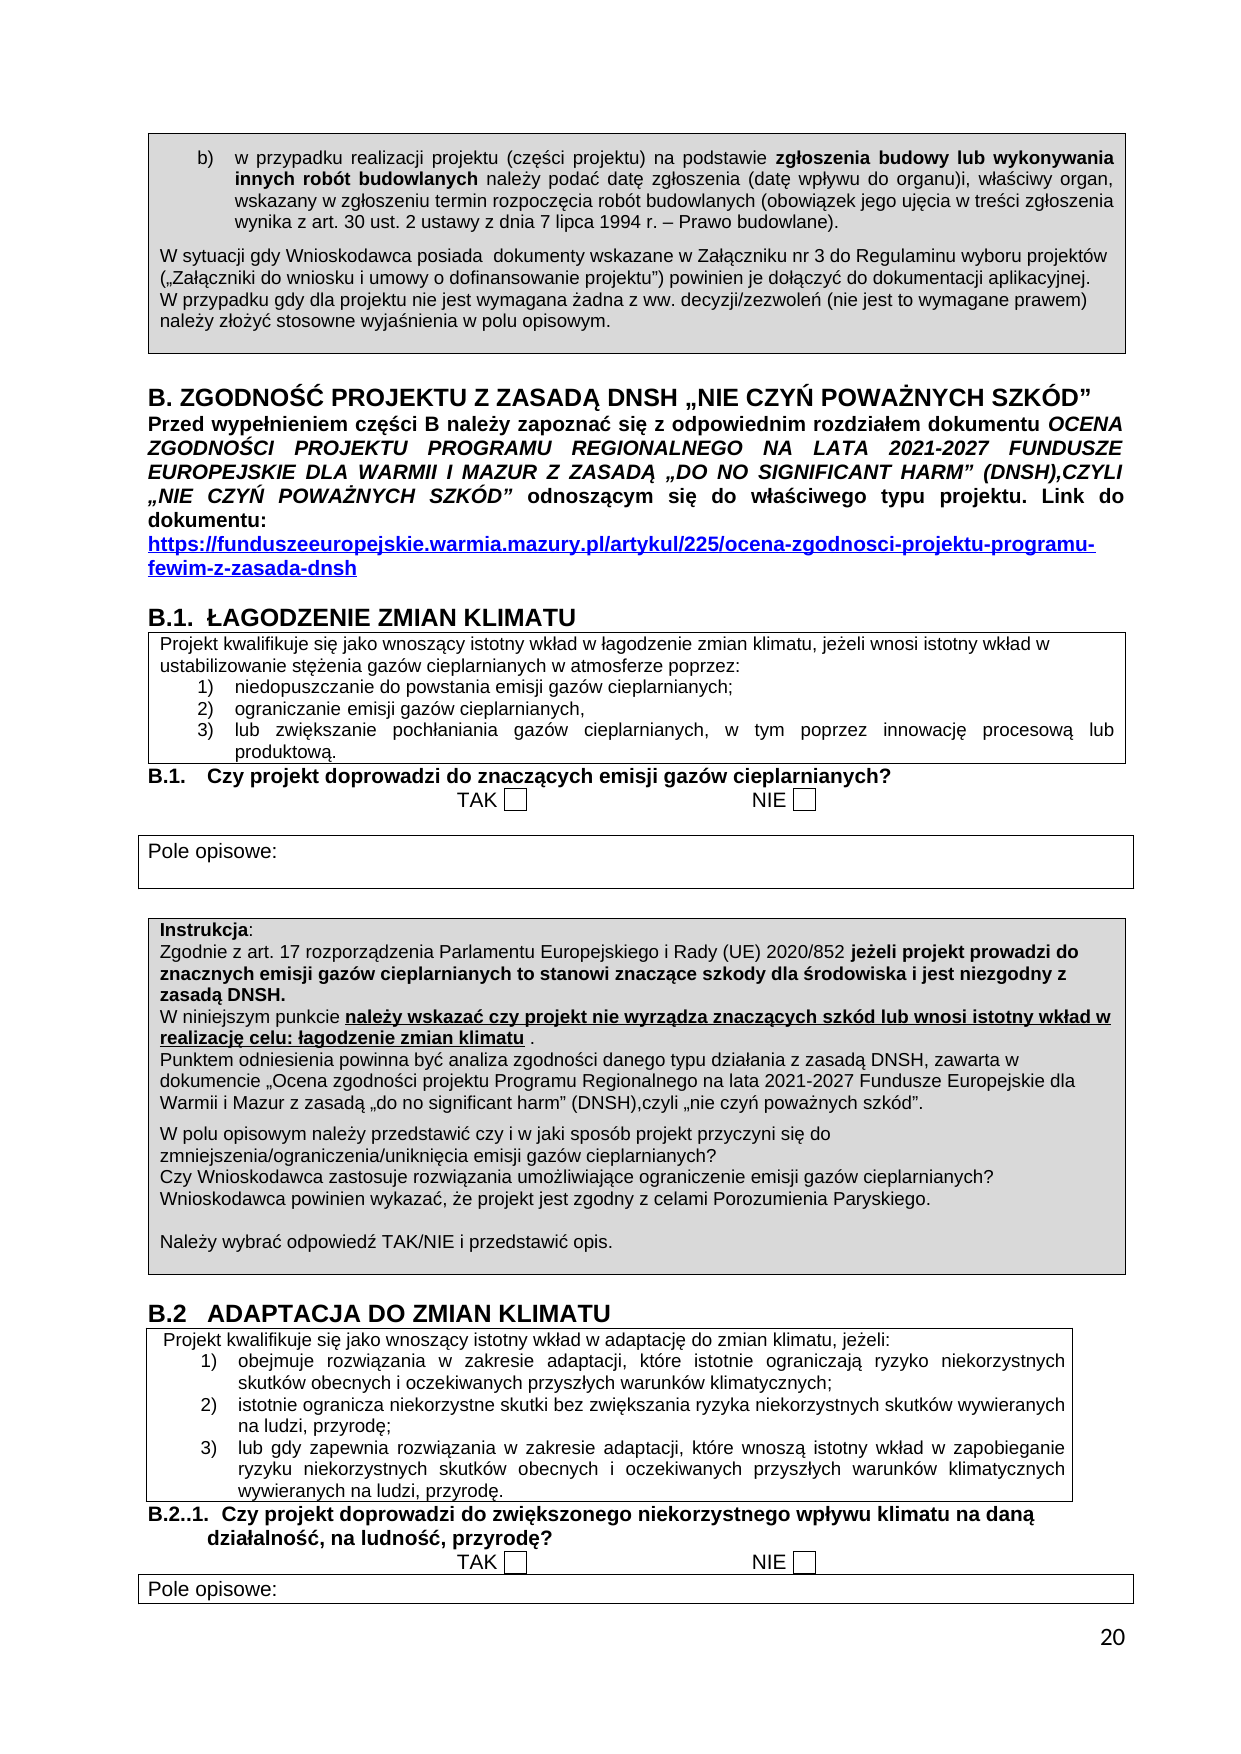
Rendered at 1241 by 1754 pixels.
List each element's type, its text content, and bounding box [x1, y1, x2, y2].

table_header Projekt kwalifikuje się jako wnoszący istotny wkład w łagodzenie zmian klimatu, jeżeli wnosi istotny wkład w ustabilizowanie stężenia gazów cieplarnianych w atmosferze poprzez: niedopuszczanie do powstania emisji gazów cieplarnianych; ograniczanie emisji gazów cieplarnianych, lub zwiększanie pochłaniania gazów cieplarnianych, w tym poprzez innowację procesową lub produktową. [149, 633, 1125, 762]
text B.2..1. Czy projekt doprowadzi do zwiększonego niekorzystnego wpływu klimatu na daną działalność, na ludność, przyrodę? [148, 1502, 1125, 1550]
text Pole opisowe: [139, 836, 1133, 862]
text B. ZGODNOŚĆ PROJEKTU Z ZASADĄ DNSH „NIE CZYŃ POWAŻNYCH SZKÓD” [148, 383, 1125, 412]
text TAK NIE [148, 1550, 1125, 1574]
text B.2 ADAPTACJA DO ZMIAN KLIMATU [148, 1299, 1125, 1328]
text https://funduszeeuropejskie.warmia.mazury.pl/artykul/225/ocena-zgodnosci-projektu-programu-fewim-z-zasada-dnsh [148, 531, 1125, 579]
table_header Instrukcja: Zgodnie z art. 17 rozporządzenia Parlamentu Europejskiego i Rady (UE) 2020/852 jeżeli projekt prowadzi do znacznych emisji gazów cieplarnianych to stanowi znaczące szkody dla środowiska i jest niezgodny z zasadą DNSH. W niniejszym punkcie należy wskazać czy projekt nie wyrządza znaczących szkód lub wnosi istotny wkład w realizację celu: łagodzenie zmian klimatu . Punktem odniesienia powinna być analiza zgodności danego typu działania z zasadą DNSH, zawarta w dokumencie „Ocena zgodności projektu Programu Regionalnego na lata 2021-2027 Fundusze Europejskie dla Warmii i Mazur z zasadą „do no significant harm” (DNSH),czyli „nie czyń poważnych szkód”. W polu opisowym należy przedstawić czy i w jaki sposób projekt przyczyni się do zmniejszenia/ograniczenia/uniknięcia emisji gazów cieplarnianych? Czy Wnioskodawca zastosuje rozwiązania umożliwiające ograniczenie emisji gazów cieplarnianych? Wnioskodawca powinien wykazać, że projekt jest zgodny z celami Porozumienia Paryskiego. Należy wybrać odpowiedź TAK/NIE i przedstawić opis. [149, 919, 1125, 1274]
text B.1. ŁAGODZENIE ZMIAN KLIMATU [148, 603, 1125, 632]
text Przed wypełnieniem części B należy zapoznać się z odpowiednim rozdziałem dokumentu OCENA ZGODNOŚCI PROJEKTU PROGRAMU REGIONALNEGO NA LATA 2021-2027 FUNDUSZE EUROPEJSKIE DLA WARMII I MAZUR Z ZASADĄ „DO NO SIGNIFICANT HARM” (DNSH),CZYLI „NIE CZYŃ POWAŻNYCH SZKÓD” odnoszącym się do właściwego typu projektu. Link do dokumentu: [148, 412, 1125, 531]
text B.1. Czy projekt doprowadzi do znaczących emisji gazów cieplarnianych? [148, 764, 1125, 787]
table_header Projekt kwalifikuje się jako wnoszący istotny wkład w adaptację do zmian klimatu, jeżeli: obejmuje rozwiązania w zakresie adaptacji, które istotnie ograniczają ryzyko niekorzystnych skutków obecnych i oczekiwanych przyszłych warunków klimatycznych; istotnie ogranicza niekorzystne skutki bez zwiększania ryzyka niekorzystnych skutków wywieranych na ludzi, przyrodę; lub gdy zapewnia rozwiązania w zakresie adaptacji, które wnoszą istotny wkład w zapobieganie ryzyku niekorzystnych skutków obecnych i oczekiwanych przyszłych warunków klimatycznych wywieranych na ludzi, przyrodę. [147, 1329, 1072, 1501]
text TAK NIE [148, 787, 1125, 811]
text Pole opisowe: [139, 1575, 1133, 1603]
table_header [149, 134, 1125, 353]
